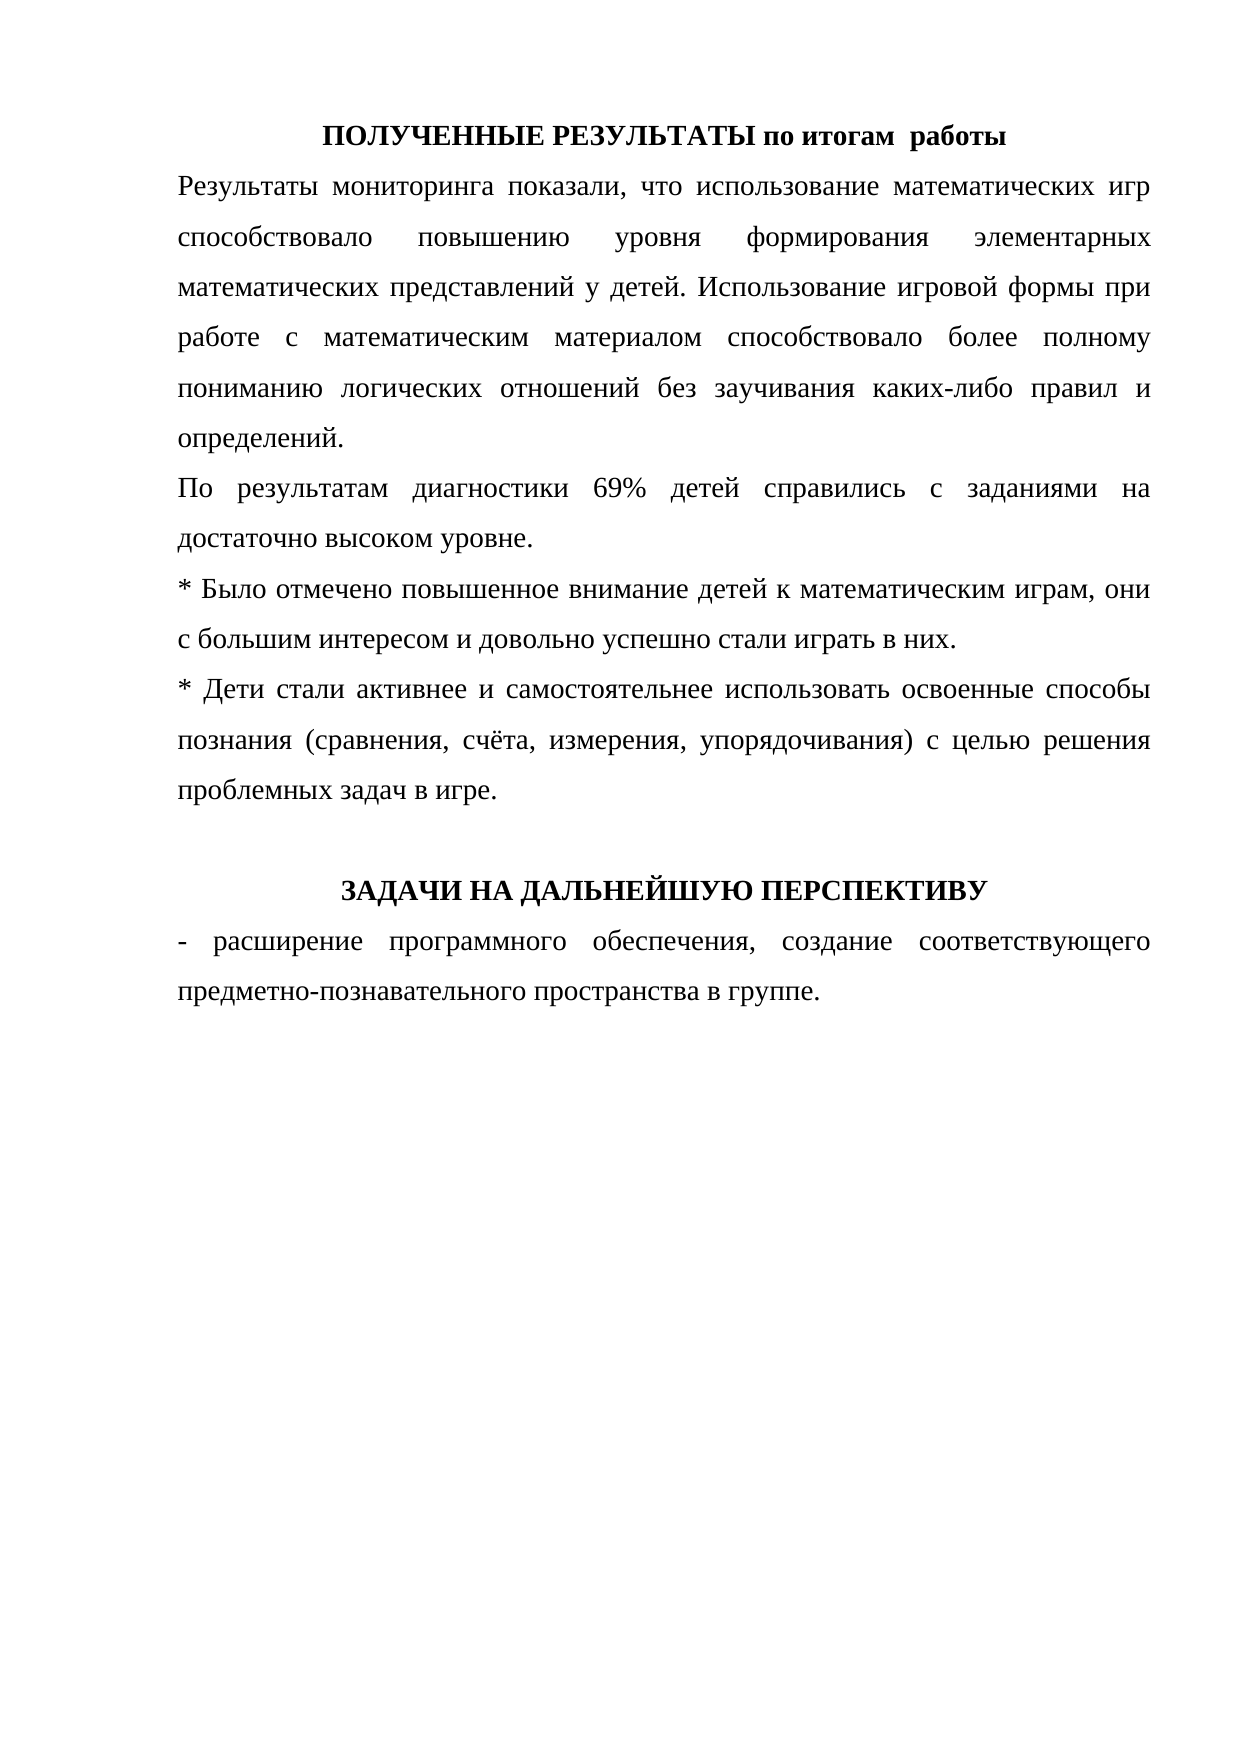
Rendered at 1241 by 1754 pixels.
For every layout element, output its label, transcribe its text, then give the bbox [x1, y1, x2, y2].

text - расширение программного обеспечения, создание соответствующего предметно-познавательного пространства в группе. [177, 923, 1152, 1007]
text ПОЛУЧЕННЫЕ РЕЗУЛЬТАТЫ по итогам работы [177, 118, 1152, 152]
text ЗАДАЧИ НА ДАЛЬНЕЙШУЮ ПЕРСПЕКТИВУ [177, 873, 1152, 906]
text По результатам диагностики 69% детей справились с заданиями на достаточно высоком уровне. [177, 470, 1152, 554]
text Результаты мониторинга показали, что использование математических игр способствовало повышению уровня формирования элементарных математических представлений у детей. Использование игровой формы при работе с математическим материалом способствовало более полному пониманию логических отношений без заучивания каких-либо правил и определений. [177, 168, 1152, 453]
text * Было отмечено повышенное внимание детей к математическим играм, они с большим интересом и довольно успешно стали играть в них. [177, 571, 1152, 655]
text * Дети стали активнее и самостоятельнее использовать освоенные способы познания (сравнения, счёта, измерения, упорядочивания) с целью решения проблемных задач в игре. [177, 672, 1152, 806]
